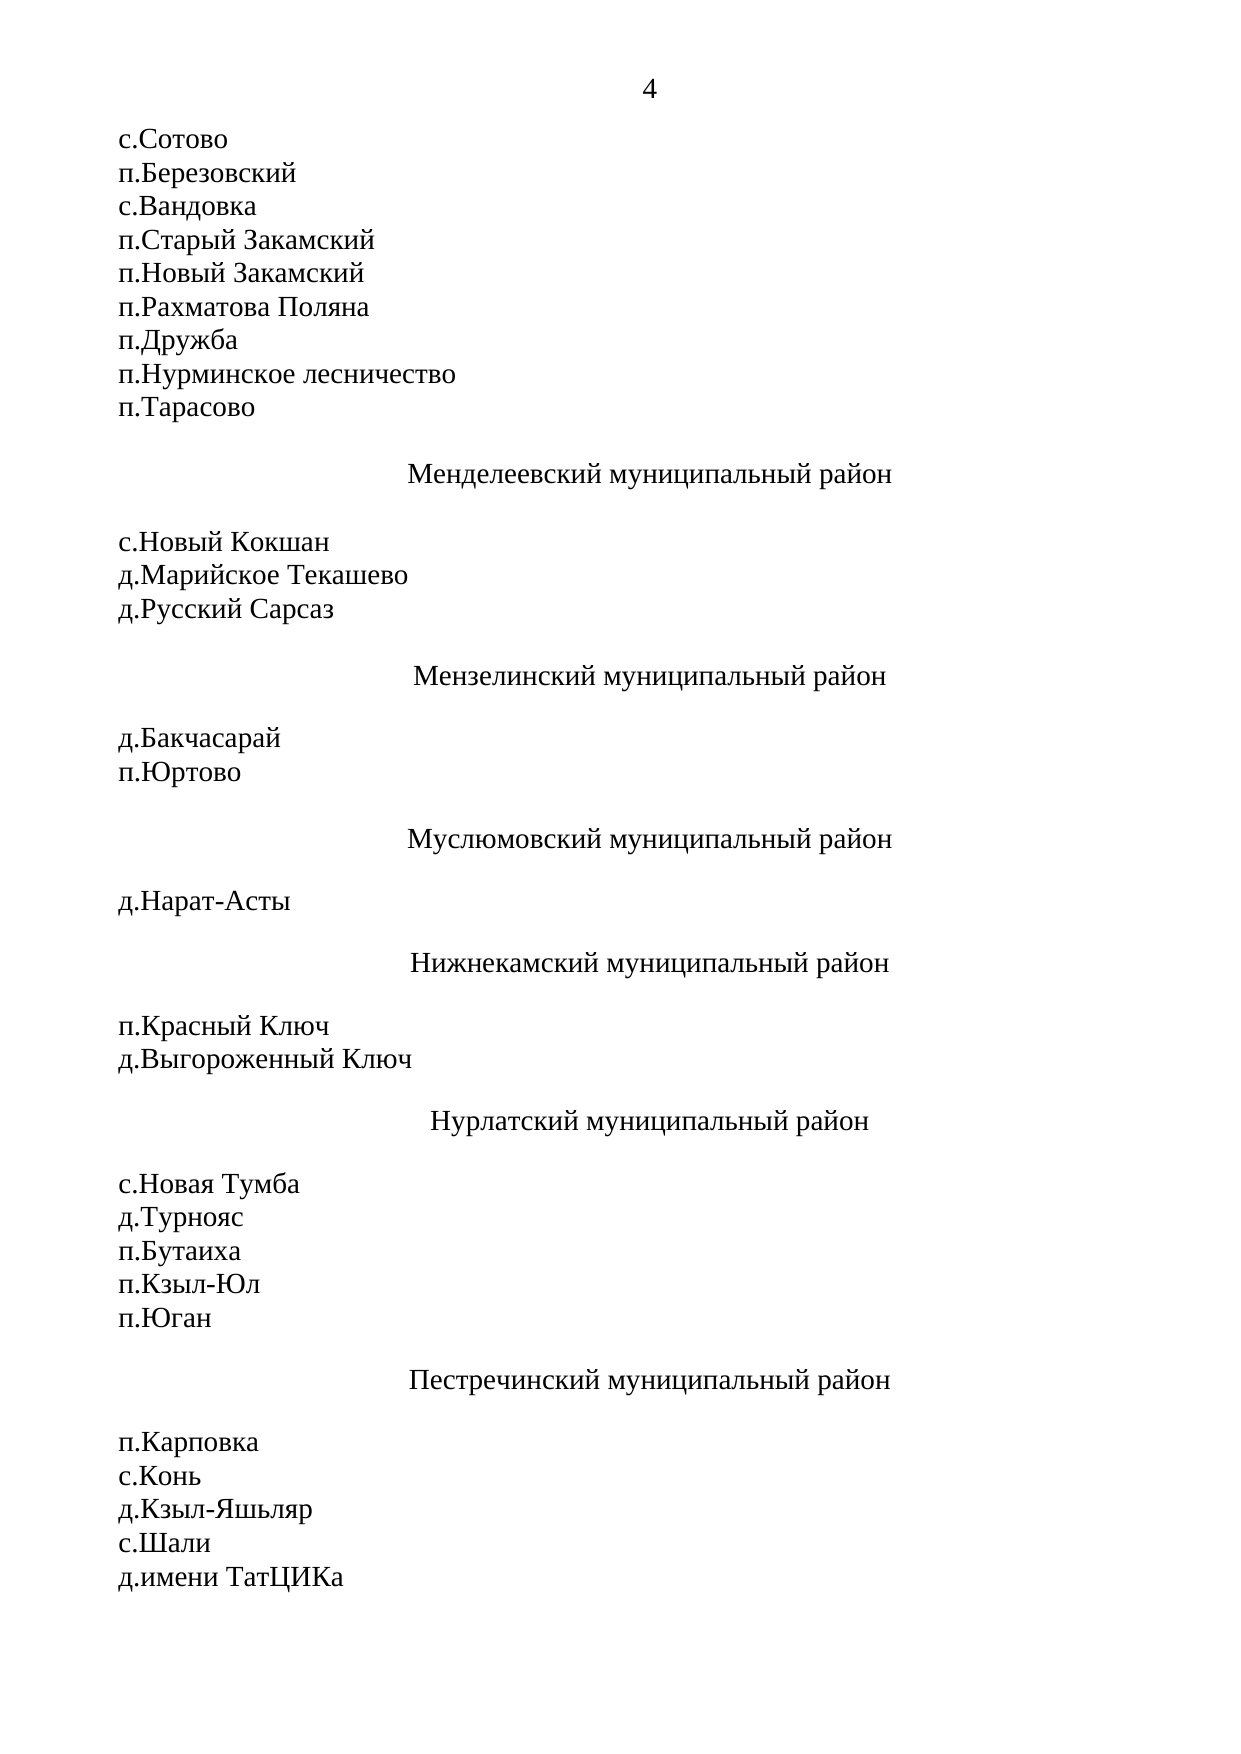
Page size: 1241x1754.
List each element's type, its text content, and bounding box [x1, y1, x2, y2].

text п.Юртово [118, 754, 1181, 787]
text п.Новый Закамский [118, 255, 1181, 289]
text Мензелинский муниципальный район [118, 658, 1181, 691]
text д.Бакчасарай [118, 720, 1181, 754]
text п.Кзыл-Юл [118, 1266, 1181, 1300]
text п.Красный Ключ [118, 1008, 1181, 1041]
text с.Новая Тумба [118, 1166, 1181, 1199]
text д.имени ТатЦИКа [118, 1559, 1181, 1592]
text п.Бутаиха [118, 1233, 1181, 1266]
text п.Тарасово [118, 389, 1181, 423]
text д.Русский Сарсаз [118, 591, 1181, 624]
text Менделеевский муниципальный район [118, 457, 1181, 490]
text п.Карповка [118, 1424, 1181, 1458]
text п.Дружба [118, 322, 1181, 356]
text Пестречинский муниципальный район [118, 1362, 1181, 1396]
text д.Нарат-Асты [118, 883, 1181, 917]
text Нурлатский муниципальный район [118, 1103, 1181, 1137]
text п.Нурминское лесничество [118, 356, 1181, 389]
text с.Вандовка [118, 188, 1181, 222]
text д.Выгороженный Ключ [118, 1041, 1181, 1075]
text п.Юган [118, 1300, 1181, 1333]
text п.Старый Закамский [118, 222, 1181, 255]
text с.Сотово [118, 121, 1181, 155]
text д.Турнояс [118, 1199, 1181, 1233]
text п.Рахматова Поляна [118, 289, 1181, 322]
text с.Шали [118, 1525, 1181, 1559]
text п.Березовский [118, 155, 1181, 188]
text Нижнекамский муниципальный район [118, 945, 1181, 979]
text с.Конь [118, 1458, 1181, 1492]
text с.Новый Кокшан [118, 524, 1181, 557]
text д.Марийское Текашево [118, 557, 1181, 591]
text Муслюмовский муниципальный район [118, 821, 1181, 854]
text д.Кзыл-Яшьляр [118, 1492, 1181, 1525]
